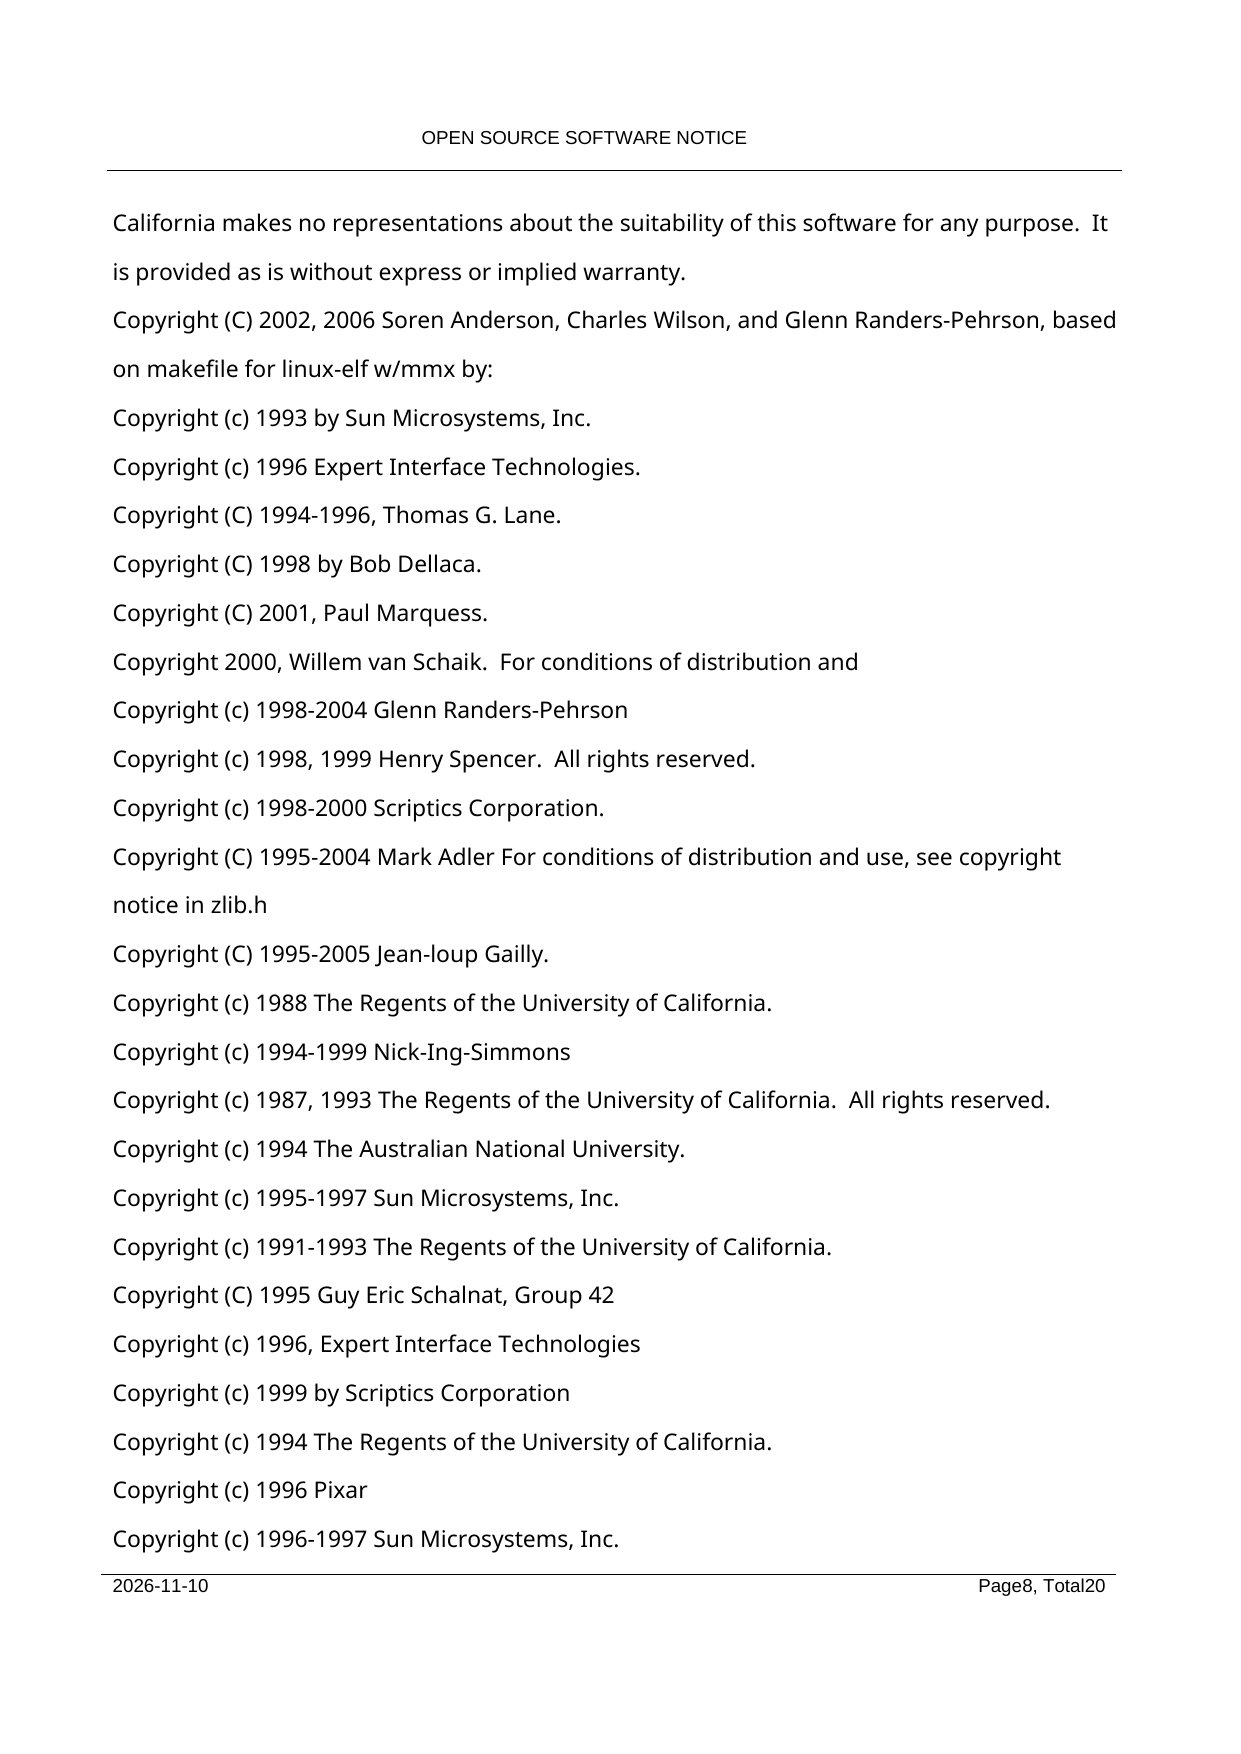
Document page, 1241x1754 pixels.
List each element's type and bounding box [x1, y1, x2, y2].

text [112, 206, 1128, 1555]
